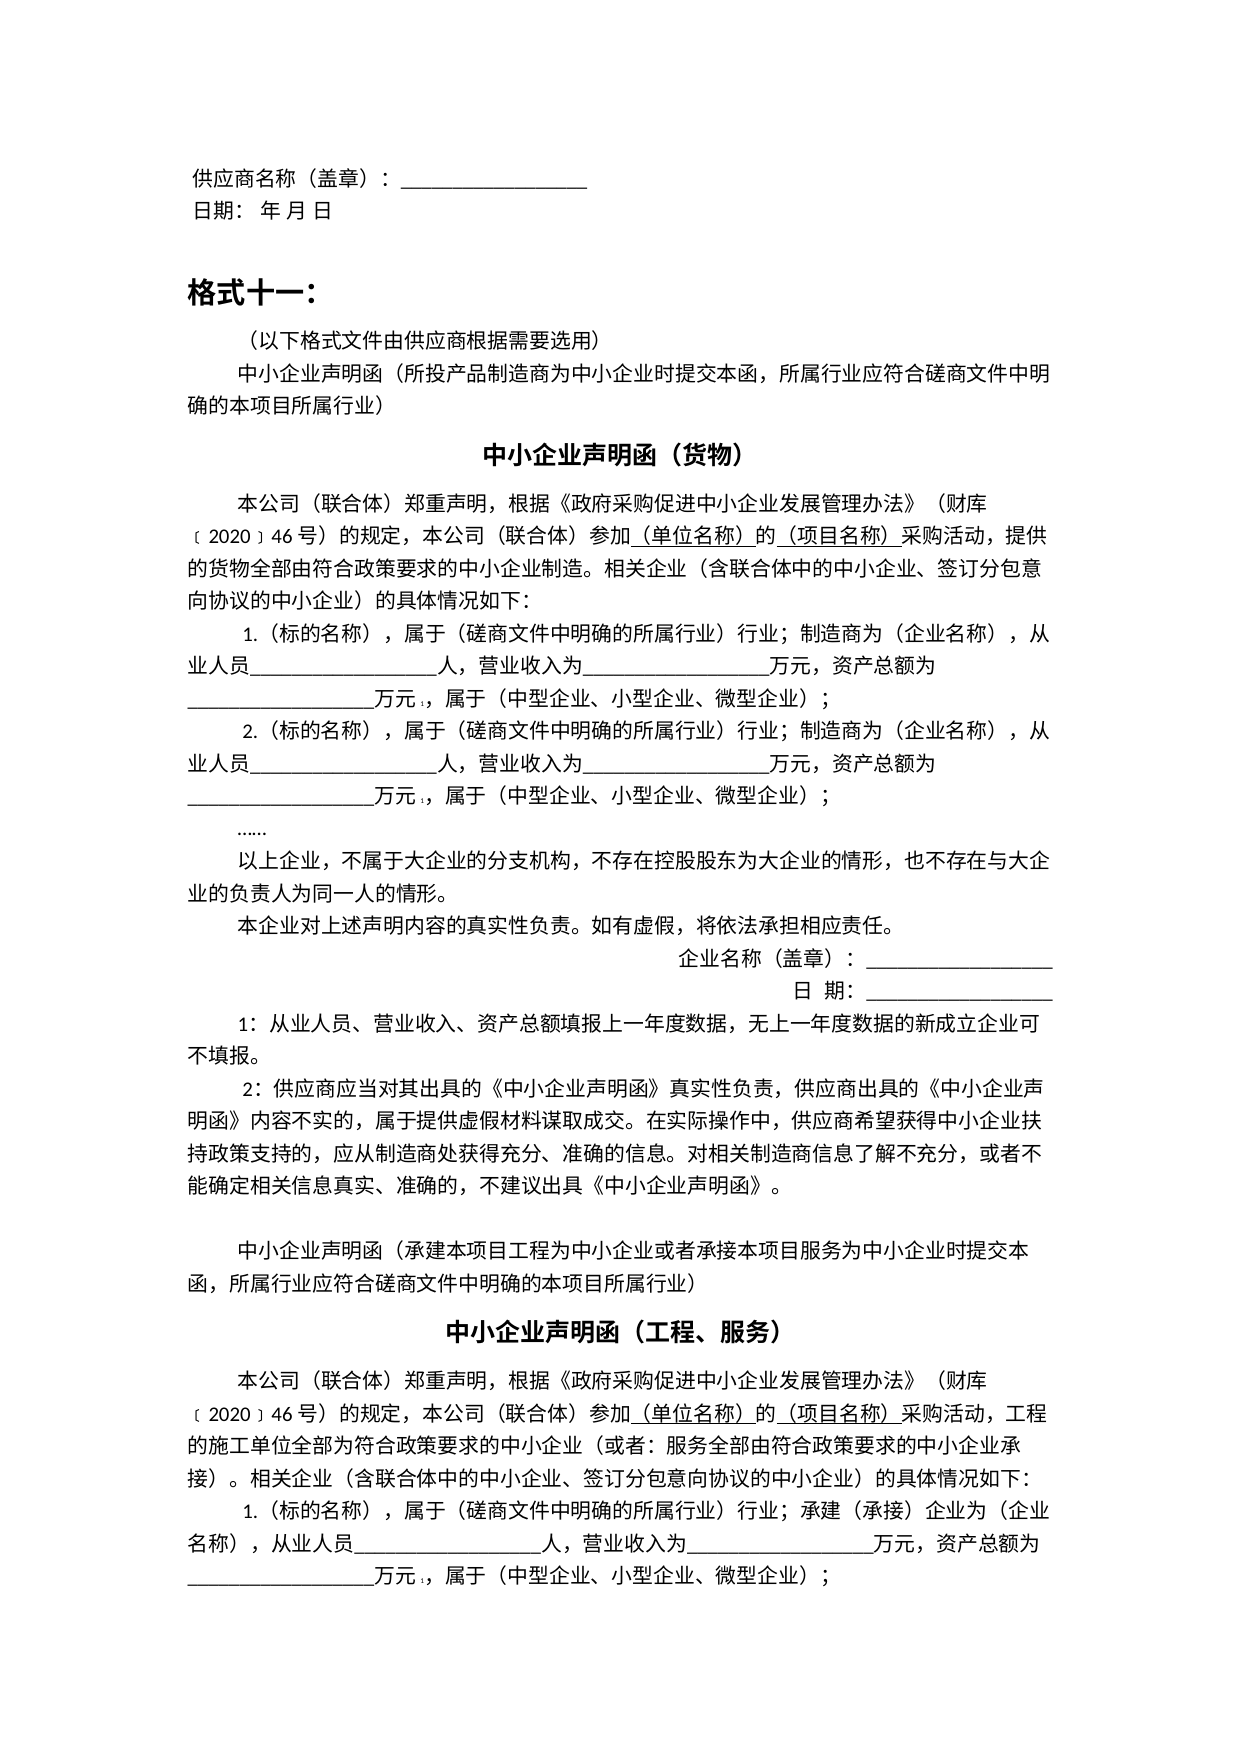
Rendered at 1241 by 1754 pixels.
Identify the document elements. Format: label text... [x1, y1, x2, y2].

text 1.（标的名称），属于（磋商文件中明确的所属行业）行业；制造商为（企业名称），从业人员__________________人，营业收入为__________________万元，资产总额为__________________万元1，属于（中型企业、小型企业、微型企业）； [187, 617, 1053, 714]
text 企业名称（盖章）：__________________ [187, 942, 1053, 974]
text 本公司（联合体）郑重声明，根据《政府采购促进中小企业发展管理办法》（财库﹝2020﹞46 号）的规定，本公司（联合体）参加（单位名称）的（项目名称）采购活动，工程的施工单位全部为符合政策要求的中小企业（或者：服务全部由符合政策要求的中小企业承接）。相关企业（含联合体中的中小企业、签订分包意向协议的中小企业）的具体情况如下： [187, 1364, 1053, 1494]
text 中小企业声明函（所投产品制造商为中小企业时提交本函，所属行业应符合磋商文件中明确的本项目所属行业） [187, 357, 1053, 422]
text …… [187, 812, 1053, 844]
text （以下格式文件由供应商根据需要选用） [187, 324, 1053, 357]
text 本企业对上述声明内容的真实性负责。如有虚假，将依法承担相应责任。 [187, 909, 1053, 942]
text 格式十一： [187, 259, 1053, 324]
text 中小企业声明函（货物） [187, 422, 1053, 487]
text 1：从业人员、营业收入、资产总额填报上一年度数据，无上一年度数据的新成立企业可不填报。 [187, 1007, 1053, 1072]
text 1.（标的名称），属于（磋商文件中明确的所属行业）行业；承建（承接）企业为（企业名称），从业人员__________________人，营业收入为__________________万元，资产总额为__________________万元1，属于（中型企业、小型企业、微型企业）； [187, 1494, 1053, 1592]
text 2：供应商应当对其出具的《中小企业声明函》真实性负责，供应商出具的《中小企业声明函》内容不实的，属于提供虚假材料谋取成交。在实际操作中，供应商希望获得中小企业扶持政策支持的，应从制造商处获得充分、准确的信息。对相关制造商信息了解不充分，或者不能确定相关信息真实、准确的，不建议出具《中小企业声明函》。 [187, 1072, 1053, 1202]
text 本公司（联合体）郑重声明，根据《政府采购促进中小企业发展管理办法》（财库﹝2020﹞46 号）的规定，本公司（联合体）参加（单位名称）的（项目名称）采购活动，提供的货物全部由符合政策要求的中小企业制造。相关企业（含联合体中的中小企业、签订分包意向协议的中小企业）的具体情况如下： [187, 487, 1053, 617]
text 以上企业，不属于大企业的分支机构，不存在控股股东为大企业的情形，也不存在与大企业的负责人为同一人的情形。 [187, 844, 1053, 909]
text 日 期：__________________ [187, 974, 1053, 1007]
text 日期： 年 月 日 [187, 194, 1053, 227]
text 中小企业声明函（承建本项目工程为中小企业或者承接本项目服务为中小企业时提交本函，所属行业应符合磋商文件中明确的本项目所属行业） [187, 1234, 1053, 1299]
text 供应商名称（盖章）：__________________ [187, 162, 1053, 194]
text 中小企业声明函（工程、服务） [187, 1299, 1053, 1364]
text 2.（标的名称），属于（磋商文件中明确的所属行业）行业；制造商为（企业名称），从业人员__________________人，营业收入为__________________万元，资产总额为__________________万元1，属于（中型企业、小型企业、微型企业）； [187, 714, 1053, 812]
